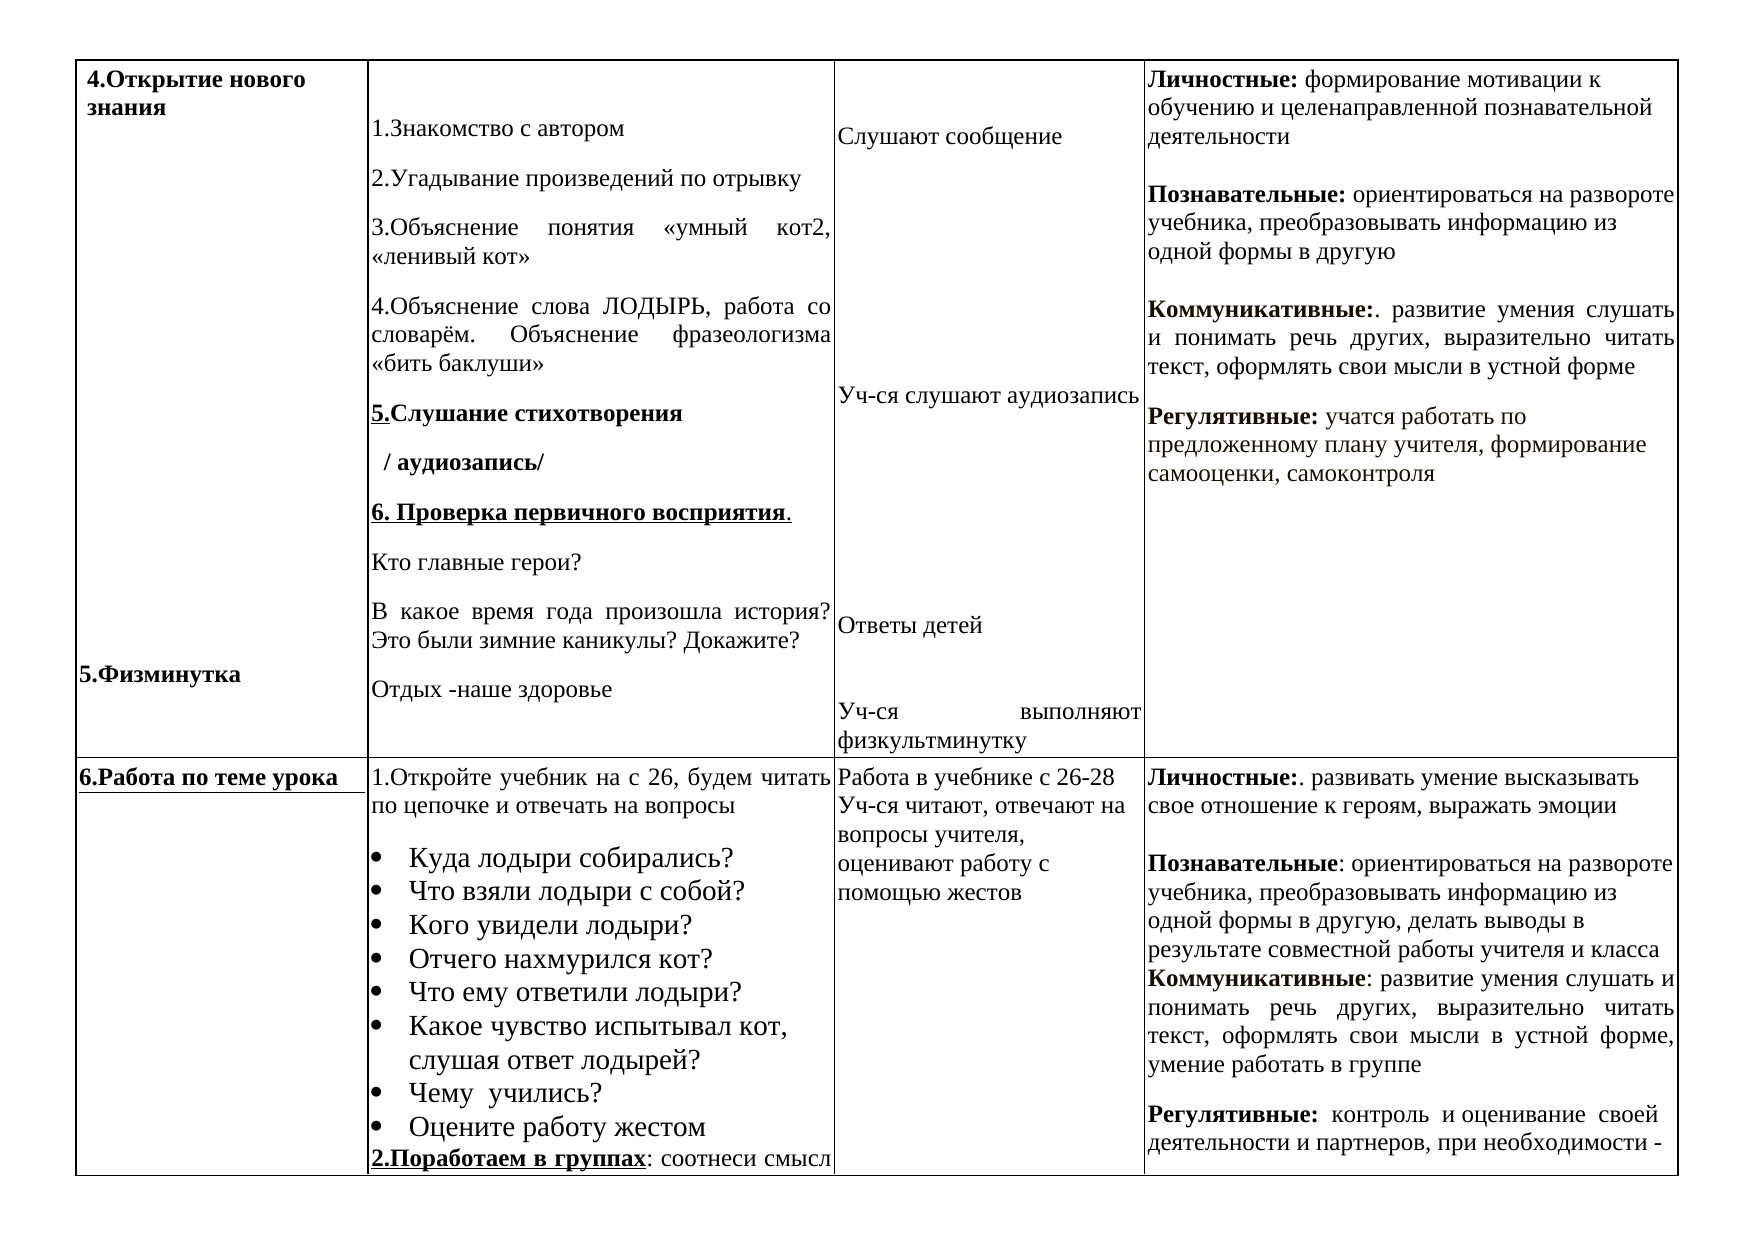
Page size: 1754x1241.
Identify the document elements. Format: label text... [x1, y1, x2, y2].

table_header Личностные: формирование мотивации к обучению и целенаправленной познавательной деятельности Познавательные: ориентироваться на развороте учебника, преобразовывать информацию из одной формы в другую Коммуникативные:. развитие умения слушать и понимать речь других, выразительно читать текст, оформлять свои мысли в устной форме Регулятивные: учатся работать по предложенному плану учителя, формирование самооценки, самоконтроля [1145, 61, 1677, 757]
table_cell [835, 758, 1144, 1174]
table_header 1.Знакомство с автором 2.Угадывание произведений по отрывку 3.Объяснение понятия «умный кот2, «ленивый кот» 4.Объяснение слова ЛОДЫРЬ, работа со словарём. Объяснение фразеологизма «бить баклуши» 5.Слушание стихотворения / аудиозапись/ 6. Проверка первичного восприятия. Кто главные герои? В какое время года произошла история? Это были зимние каникулы? Докажите? Отдых -наше здоровье [369, 61, 834, 757]
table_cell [77, 758, 367, 1174]
table_header Слушают сообщение Уч-ся слушают аудиозапись Ответы детей Уч-ся выполняют физкультминутку [835, 61, 1144, 757]
table_header 4.Открытие нового знания 5.Физминутка [77, 61, 367, 757]
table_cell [369, 758, 834, 1174]
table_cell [1145, 758, 1677, 1174]
